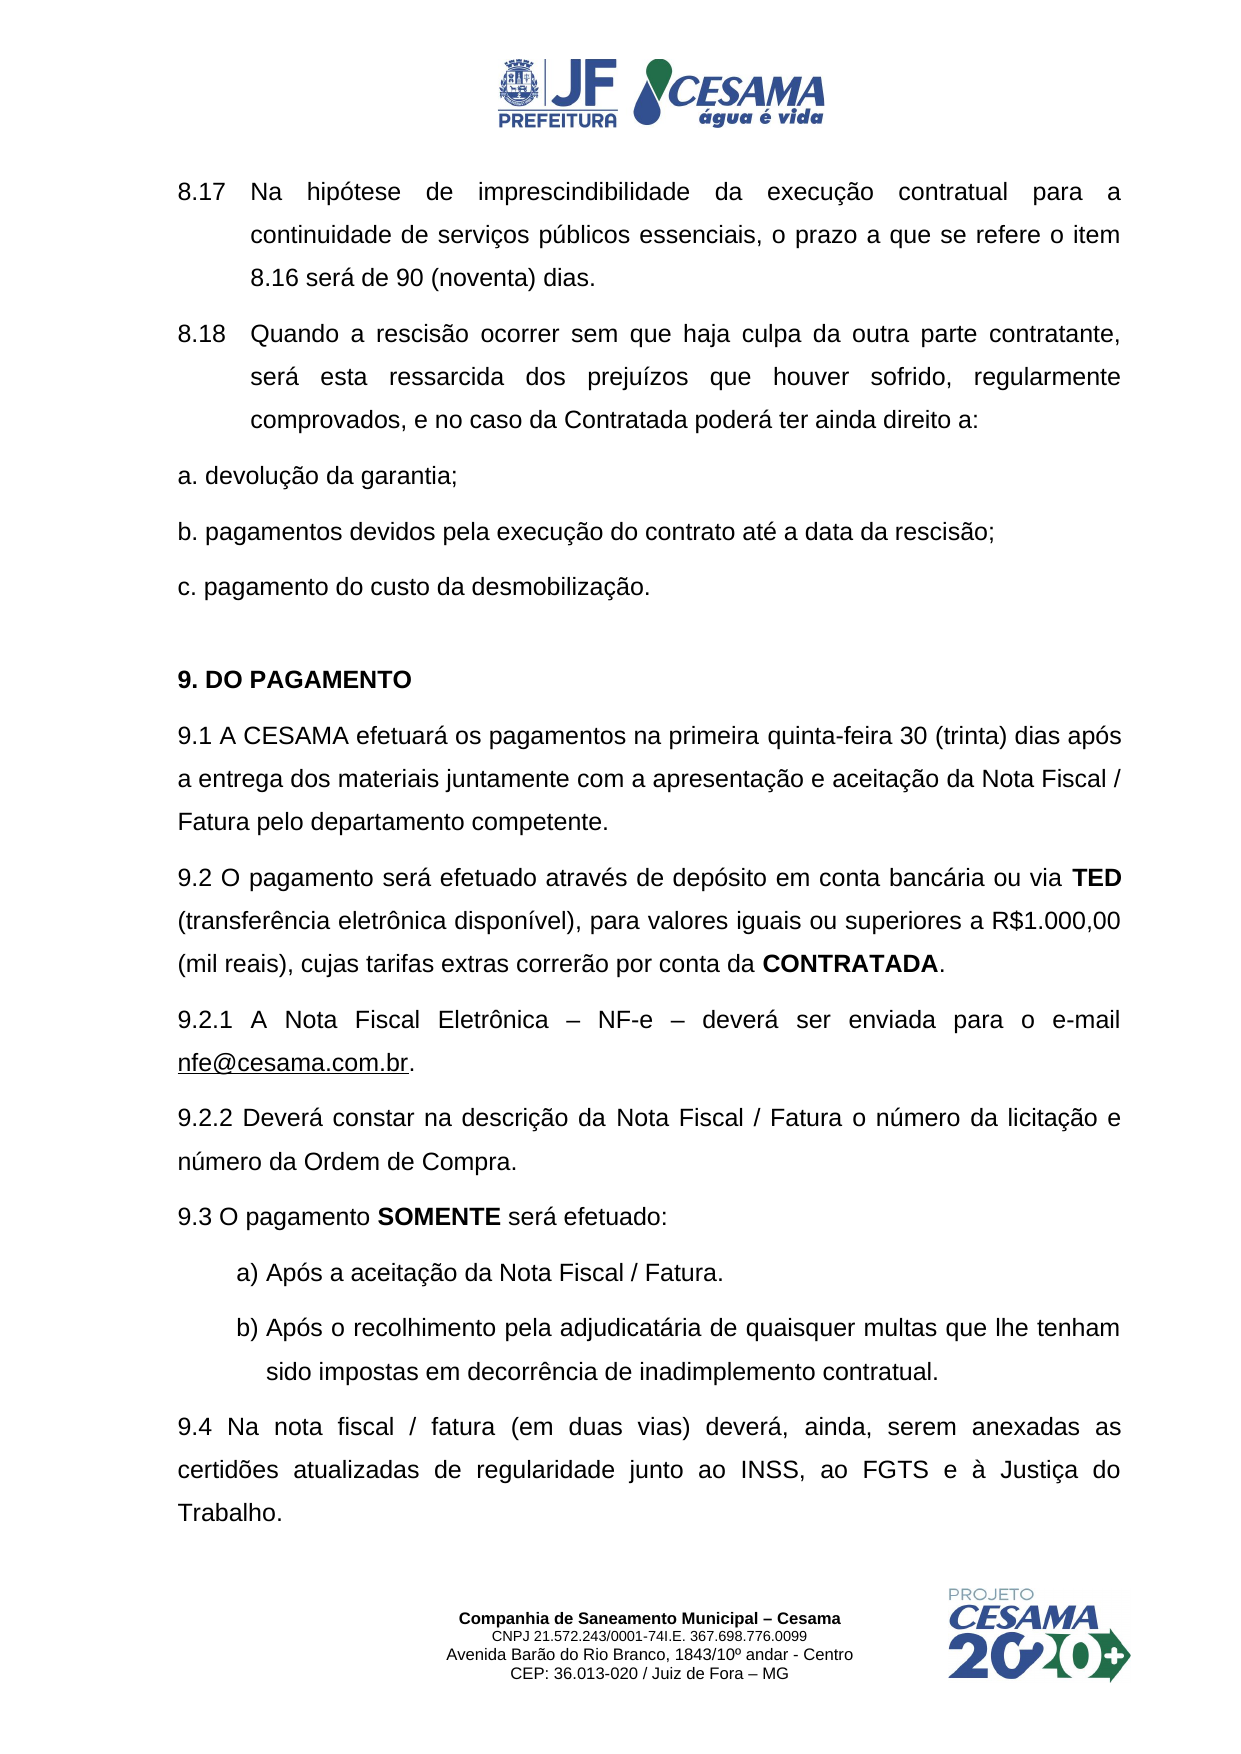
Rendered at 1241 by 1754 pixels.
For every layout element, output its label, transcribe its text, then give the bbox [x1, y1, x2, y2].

text a) Após a aceitação da Nota Fiscal / Fatura. [236, 1258, 1122, 1287]
picture [948, 1588, 1131, 1683]
text 9.4 Na nota fiscal / fatura (em duas vias) deverá, ainda, serem anexadas as certidões atualizadas de regularidade junto ao INSS, ao FGTS e à Justiça do Trabalho. [177, 1412, 1122, 1527]
text 9.2.2 Deverá constar na descrição da Nota Fiscal / Fatura o número da licitação e número da Ordem de Compra. [177, 1103, 1122, 1175]
text 9.3 O pagamento SOMENTE será efetuado: [177, 1202, 1122, 1231]
text 9.2.1 A Nota Fiscal Eletrônica – NF-e – deverá ser enviada para o e-mail nfe@cesama.com.br. [177, 1005, 1122, 1077]
text 9. DO PAGAMENTO [177, 665, 1122, 694]
text a. devolução da garantia; [177, 461, 1122, 490]
text c. pagamento do custo da desmobilização. [177, 572, 1122, 601]
text 9.2 O pagamento será efetuado através de depósito em conta bancária ou via TED (transferência eletrônica disponível), para valores iguais ou superiores a R$1.000,00 (mil reais), cujas tarifas extras correrão por conta da CONTRATADA. [177, 863, 1122, 978]
text b) Após o recolhimento pela adjudicatária de quaisquer multas que lhe tenham sido impostas em decorrência de inadimplemento contratual. [236, 1313, 1122, 1385]
text 9.1 A CESAMA efetuará os pagamentos na primeira quinta-feira 30 (trinta) dias após a entrega dos materiais juntamente com a apresentação e aceitação da Nota Fiscal / Fatura pelo departamento competente. [177, 721, 1122, 836]
picture [497, 59, 825, 128]
list Na hipótese de imprescindibilidade da execução contratual para a continuidade de serviços públicos essenciais, o prazo a que se refere o item 8.16 será de 90 (noventa) dias. [177, 177, 1122, 292]
text b. pagamentos devidos pela execução do contrato até a data da rescisão; [177, 517, 1122, 545]
list Quando a rescisão ocorrer sem que haja culpa da outra parte contratante, será esta ressarcida dos prejuízos que houver sofrido, regularmente comprovados, e no caso da Contratada poderá ter ainda direito a: [177, 319, 1122, 434]
